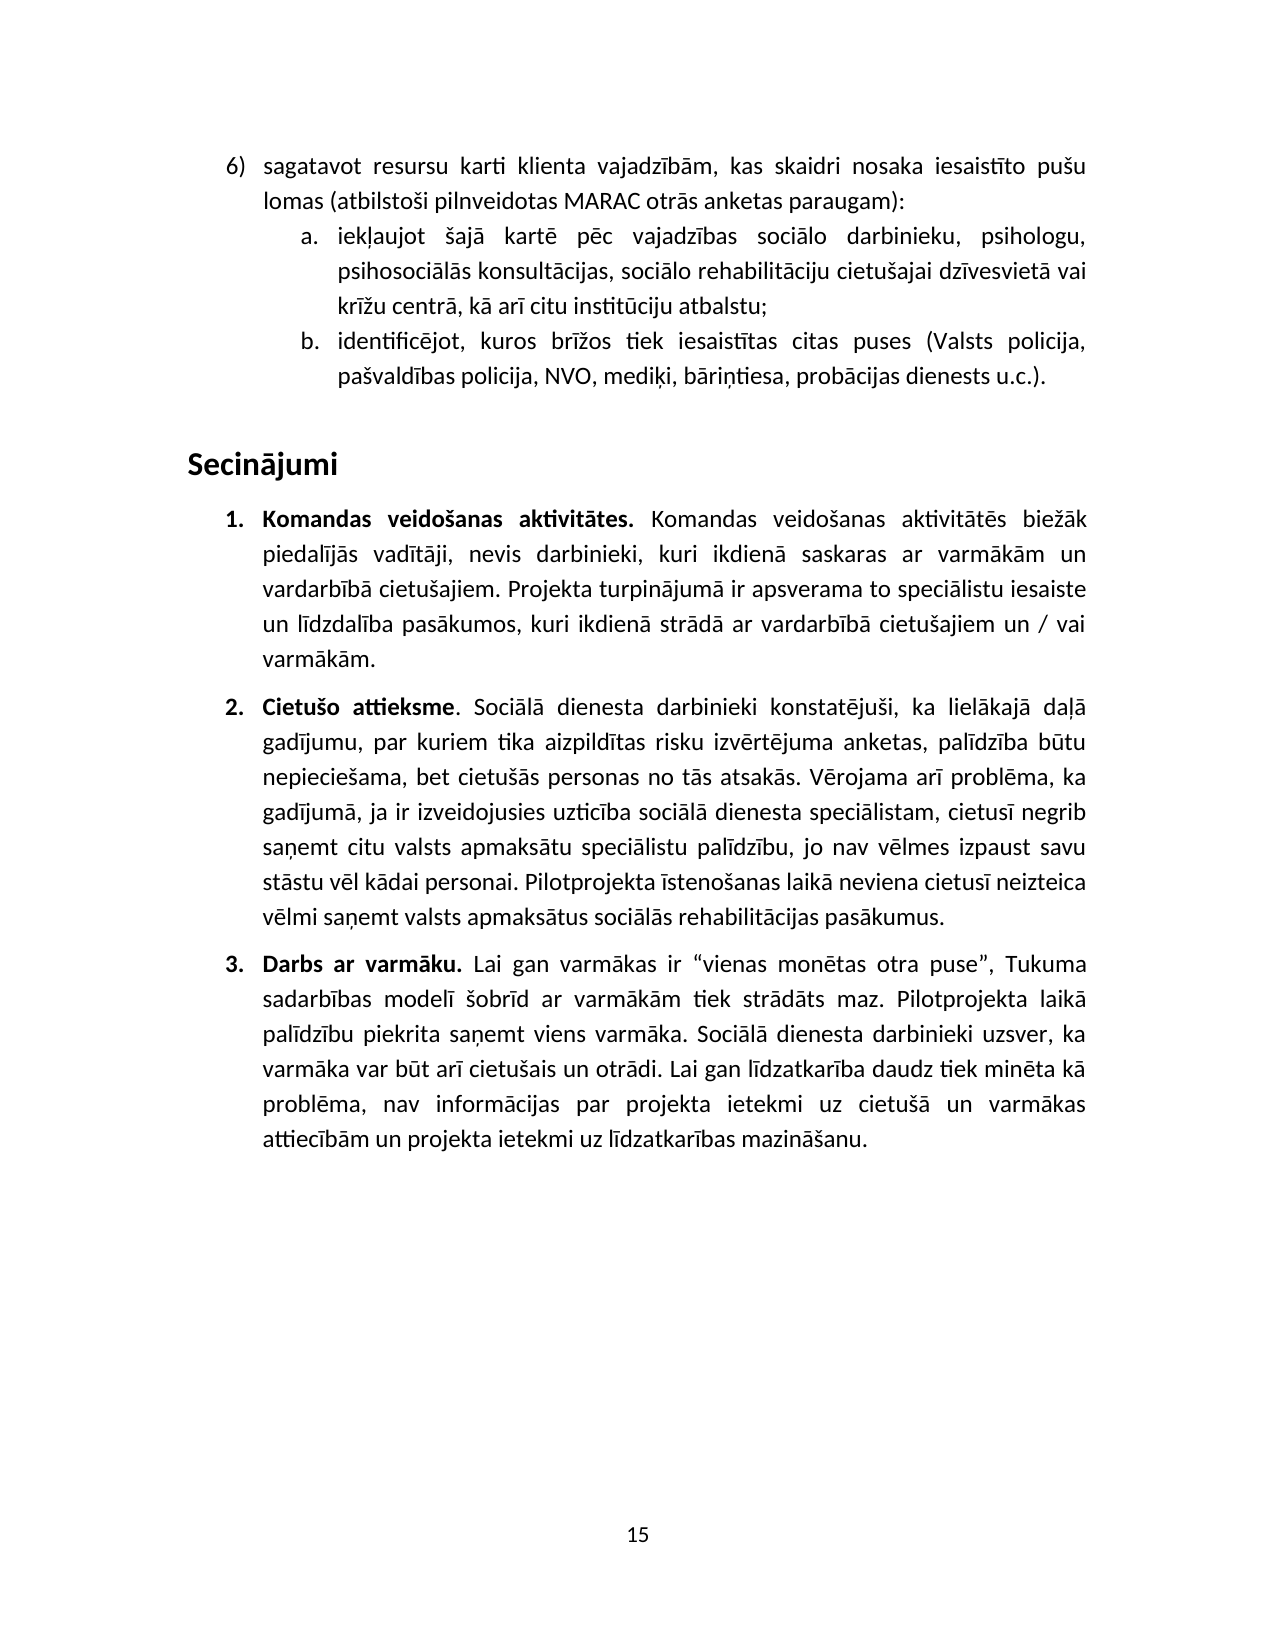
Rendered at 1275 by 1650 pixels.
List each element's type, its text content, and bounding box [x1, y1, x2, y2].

list sagatavot resursu karti klienta vajadzībām, kas skaidri nosaka iesaistīto pušu lomas (atbilstoši pilnveidotas MARAC otrās anketas paraugam): [226, 150, 1087, 216]
list Darbs ar varmāku. Lai gan varmākas ir “vienas monētas otra puse”, Tukuma sadarbības modelī šobrīd ar varmākām tiek strādāts maz. Pilotprojekta laikā palīdzību piekrita saņemt viens varmāka. Sociālā dienesta darbinieki uzsver, ka varmāka var būt arī cietušais un otrādi. Lai gan līdzatkarība daudz tiek minēta kā problēma, nav informācijas par projekta ietekmi uz cietušā un varmākas attiecībām un projekta ietekmi uz līdzatkarības mazināšanu. [225, 948, 1087, 1154]
list iekļaujot šajā kartē pēc vajadzības sociālo darbinieku, psihologu, psihosociālās konsultācijas, sociālo rehabilitāciju cietušajai dzīvesvietā vai krīžu centrā, kā arī citu institūciju atbalstu; [300, 220, 1087, 321]
text Secinājumi [187, 442, 1087, 483]
list Cietušo attieksme. Sociālā dienesta darbinieki konstatējuši, ka lielākajā daļā gadījumu, par kuriem tika aizpildītas risku izvērtējuma anketas, palīdzība būtu nepieciešama, bet cietušās personas no tās atsakās. Vērojama arī problēma, ka gadījumā, ja ir izveidojusies uzticība sociālā dienesta speciālistam, cietusī negrib saņemt citu valsts apmaksātu speciālistu palīdzību, jo nav vēlmes izpaust savu stāstu vēl kādai personai. Pilotprojekta īstenošanas laikā neviena cietusī neizteica vēlmi saņemt valsts apmaksātus sociālās rehabilitācijas pasākumus. [225, 691, 1087, 931]
list Komandas veidošanas aktivitātes. Komandas veidošanas aktivitātēs biežāk piedalījās vadītāji, nevis darbinieki, kuri ikdienā saskaras ar varmākām un vardarbībā cietušajiem. Projekta turpinājumā ir apsverama to speciālistu iesaiste un līdzdalība pasākumos, kuri ikdienā strādā ar vardarbībā cietušajiem un / vai varmākām. [225, 503, 1087, 674]
list identificējot, kuros brīžos tiek iesaistītas citas puses (Valsts policija, pašvaldības policija, NVO, mediķi, bāriņtiesa, probācijas dienests u.c.). [300, 325, 1087, 391]
